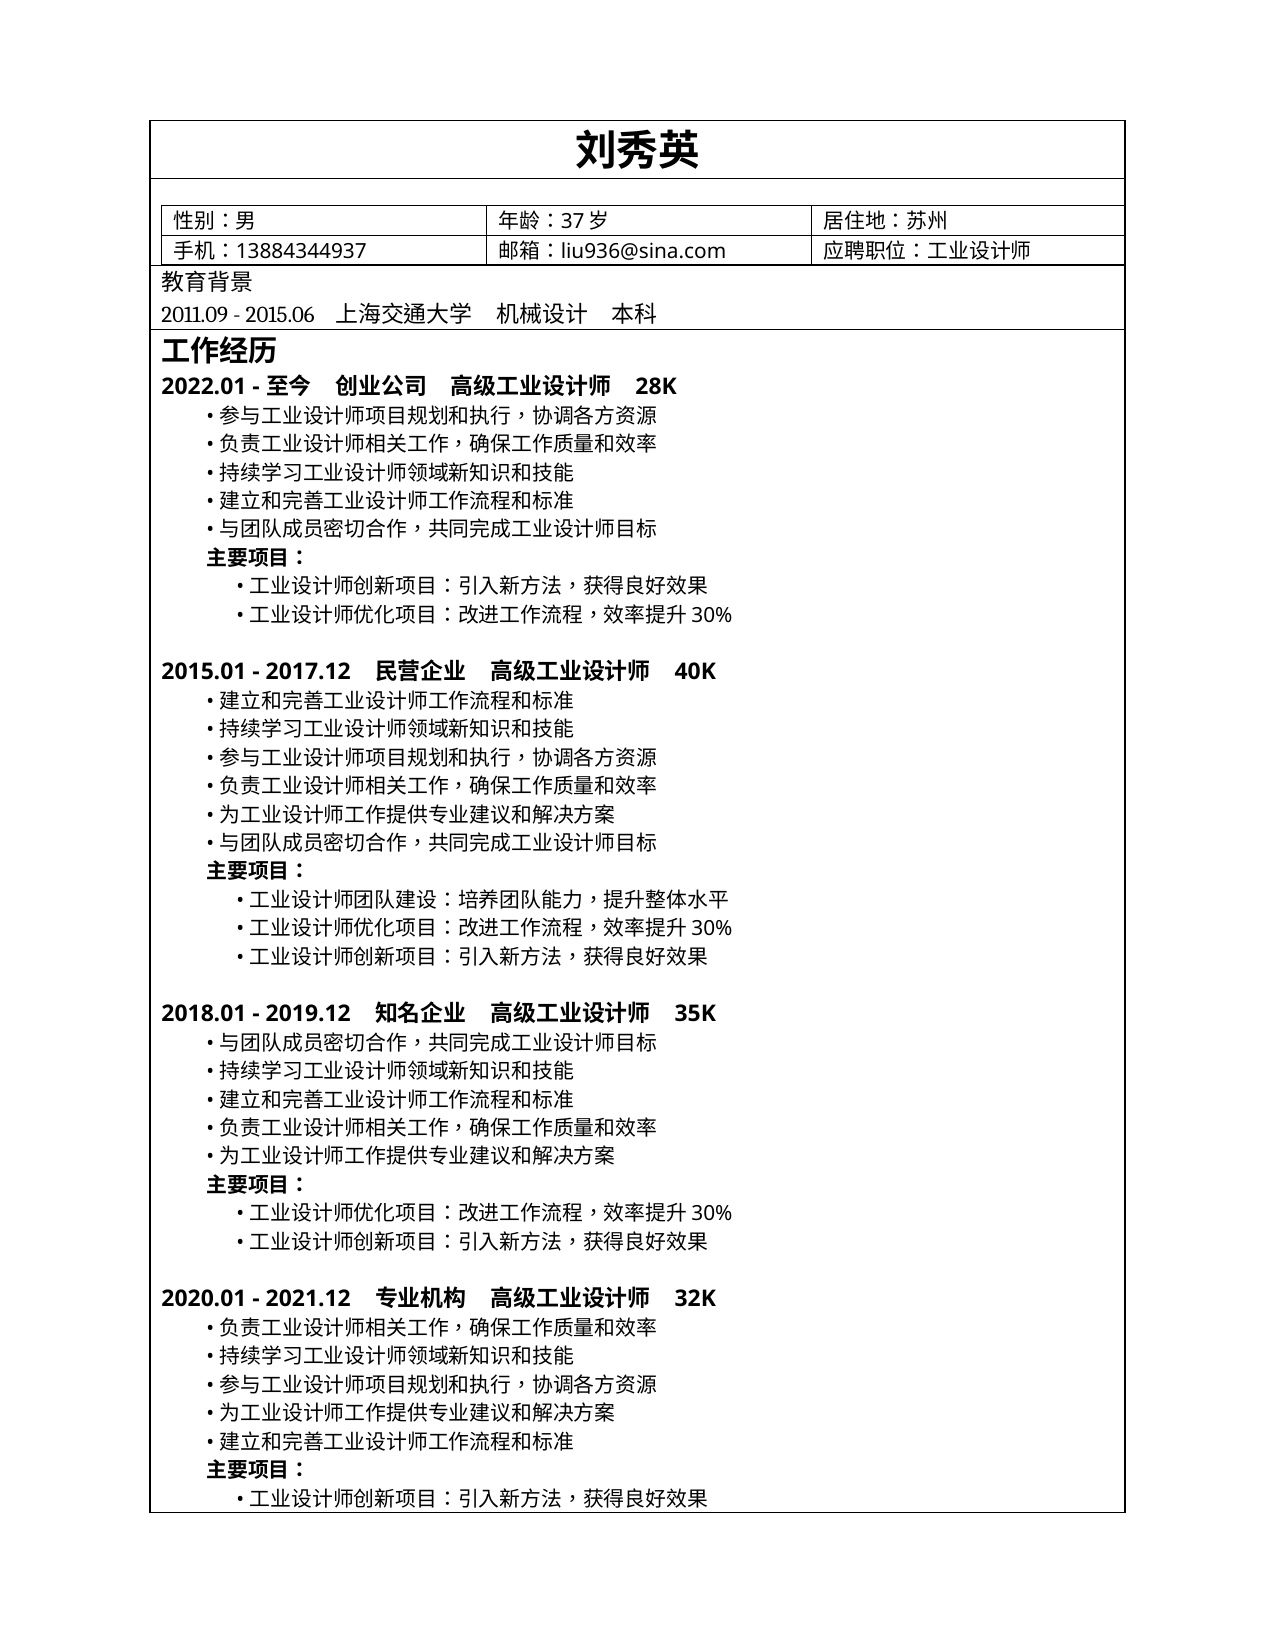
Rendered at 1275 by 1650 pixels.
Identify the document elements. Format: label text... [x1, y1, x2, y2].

table_cell [151, 179, 1124, 265]
table_header 刘秀英 [151, 121, 1124, 178]
table_cell 教育背景 2011.09 - 2015.06 上海交通大学 机械设计 本科 [151, 266, 1124, 329]
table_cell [151, 330, 1124, 1512]
